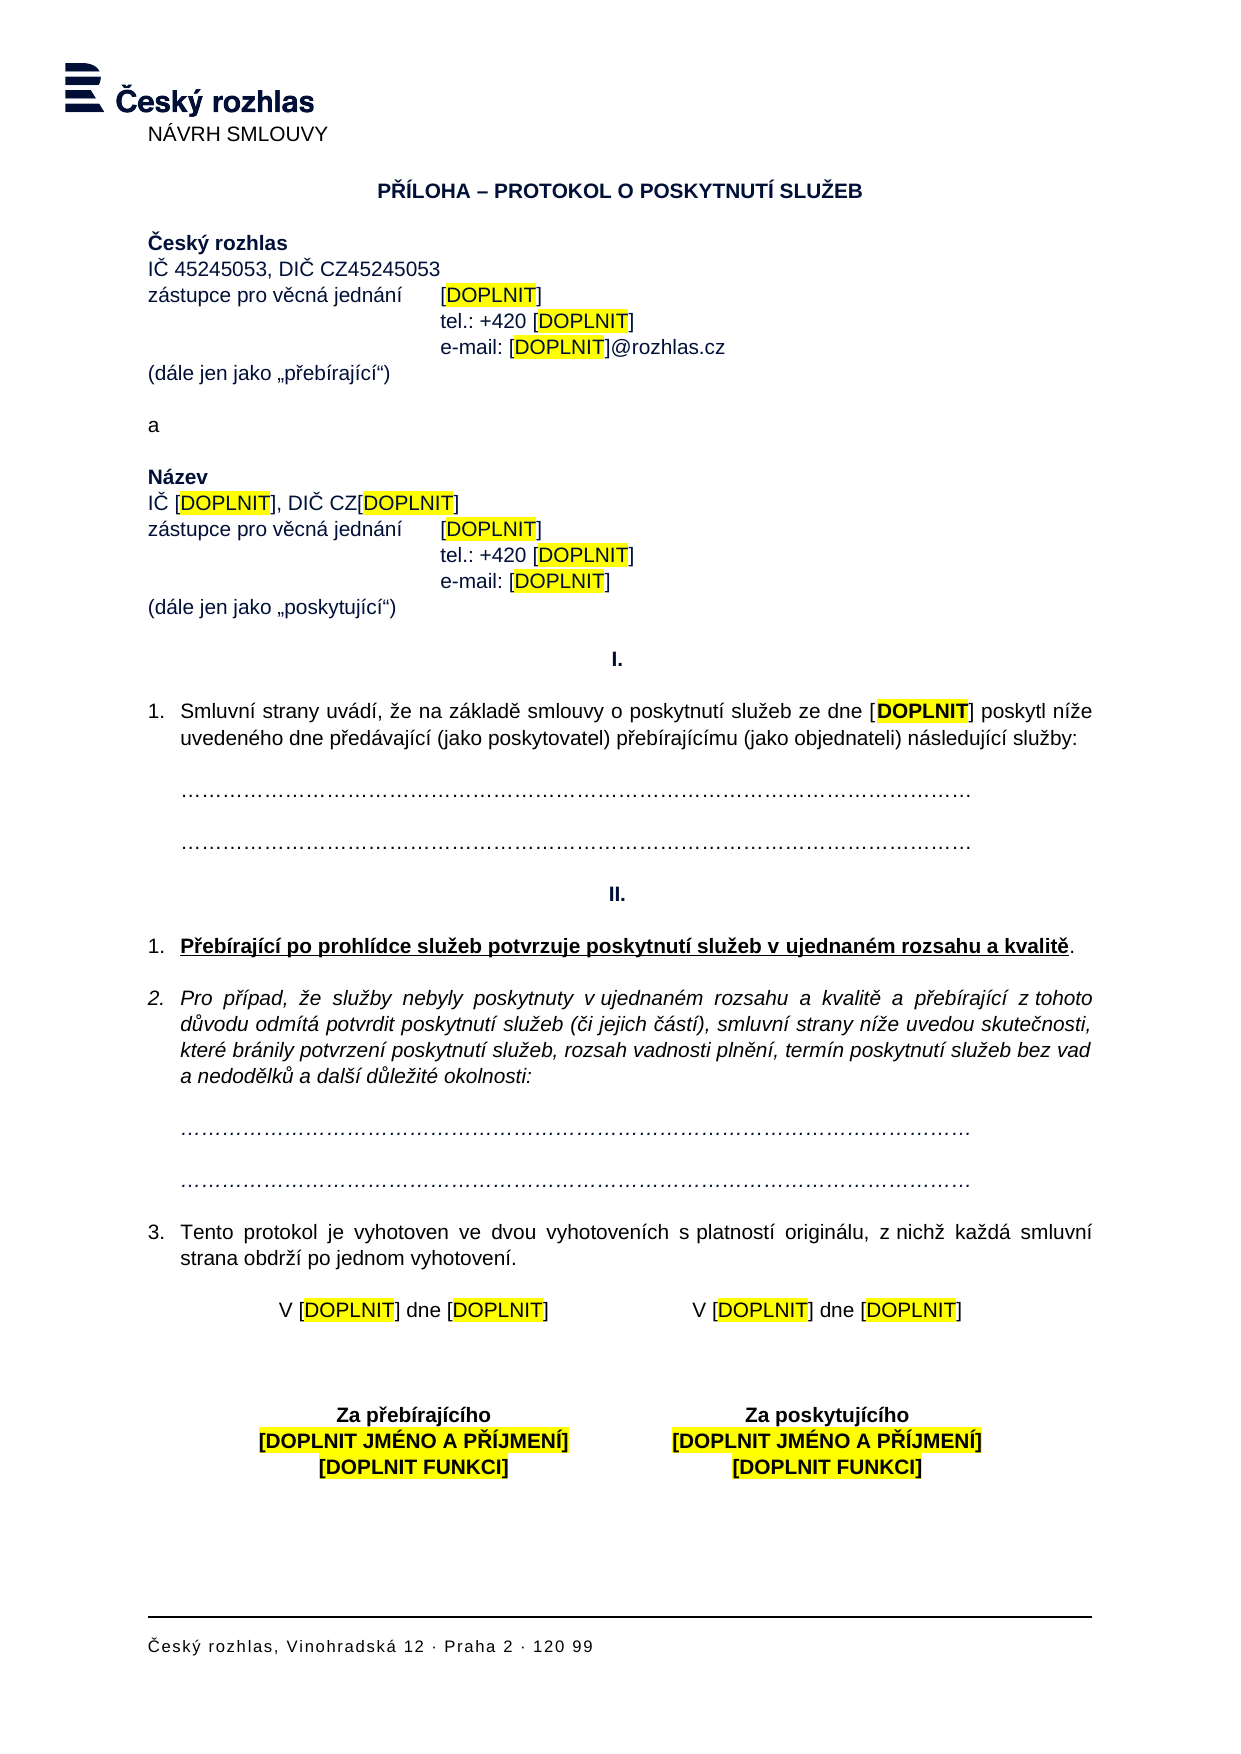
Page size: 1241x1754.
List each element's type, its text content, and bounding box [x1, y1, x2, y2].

text e-mail: [DOPLNIT] [148, 568, 1092, 594]
table_cell Za poskytujícího [DOPLNIT JMÉNO A PŘÍJMENÍ] [DOPLNIT FUNKCI] [621, 1323, 1033, 1479]
picture [65, 63, 314, 117]
text Název [148, 464, 1092, 490]
text Český rozhlas [148, 229, 1092, 255]
text (dále jen jako „poskytující“) [148, 594, 1092, 620]
text PŘÍLOHA – PROTOKOL O POSKYTNUTÍ SLUŽEB [148, 177, 1092, 203]
table_header V [DOPLNIT] dne [DOPLNIT] [621, 1297, 1033, 1323]
text (dále jen jako „přebírající“) [148, 359, 1092, 386]
text a [148, 412, 1092, 438]
list Smluvní strany uvádí, že na základě smlouvy o poskytnutí služeb ze dne [DOPLNIT] poskytl níže uvedeného dne předávající (jako poskytovatel) přebírajícímu (jako objednateli) následující služby: [148, 698, 1092, 750]
list …………………………………………………………………………………………………… [180, 776, 1092, 802]
subtitle …………………………………………………………………………………………………… [180, 1167, 1092, 1193]
text IČ 45245053, DIČ CZ45245053 [148, 255, 1092, 281]
subtitle …………………………………………………………………………………………………… [180, 1115, 1092, 1141]
text zástupce pro věcná jednání [DOPLNIT] [148, 281, 1092, 307]
list Pro případ, že služby nebyly poskytnuty v ujednaném rozsahu a kvalitě a přebírající z tohoto důvodu odmítá potvrdit poskytnutí služeb (či jejich částí), smluvní strany níže uvedou skutečnosti, které bránily potvrzení poskytnutí služeb, rozsah vadnosti plnění, termín poskytnutí služeb bez vad a nedodělků a další důležité okolnosti: [148, 984, 1092, 1089]
text zástupce pro věcná jednání [DOPLNIT] [148, 516, 1092, 542]
table_header V [DOPLNIT] dne [DOPLNIT] [207, 1297, 621, 1323]
list …………………………………………………………………………………………………… [180, 828, 1092, 854]
text e-mail: [DOPLNIT]@rozhlas.cz [148, 333, 1092, 359]
text tel.: +420 [DOPLNIT] [148, 307, 1092, 333]
text tel.: +420 [DOPLNIT] [148, 542, 1092, 568]
list Tento protokol je vyhotoven ve dvou vyhotoveních s platností originálu, z nichž každá smluvní strana obdrží po jednom vyhotovení. [148, 1219, 1092, 1271]
table_cell Za přebírajícího [DOPLNIT JMÉNO A PŘÍJMENÍ] [DOPLNIT FUNKCI] [207, 1323, 621, 1479]
text IČ [DOPLNIT], DIČ CZ[DOPLNIT] [148, 490, 1092, 516]
list Přebírající po prohlídce služeb potvrzuje poskytnutí služeb v ujednaném rozsahu a kvalitě. [148, 932, 1092, 958]
